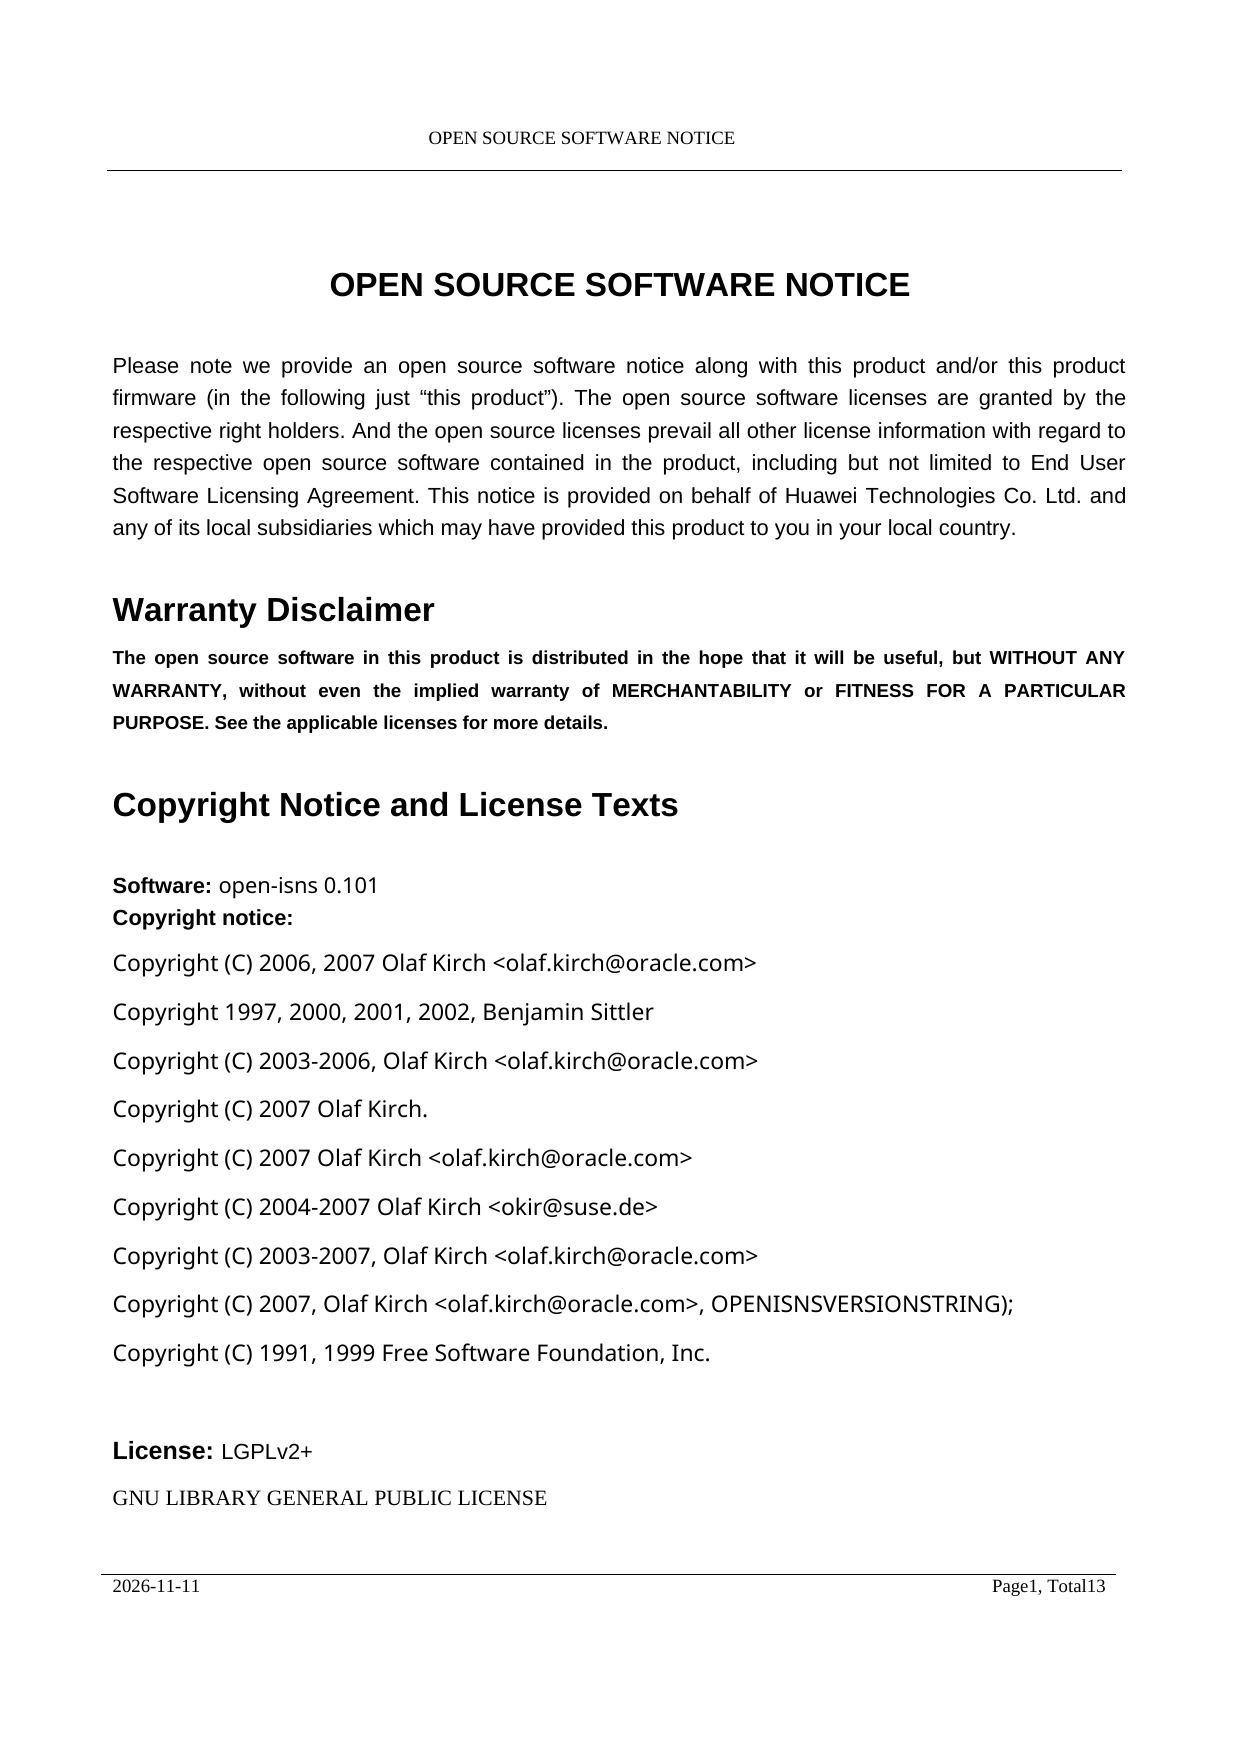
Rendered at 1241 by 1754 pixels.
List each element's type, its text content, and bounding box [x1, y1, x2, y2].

text Software: open-isns 0.101 [112, 869, 1128, 901]
text License: LGPLv2+ [112, 1434, 1128, 1467]
text Warranty Disclaimer [112, 576, 1128, 641]
text Please note we provide an open source software notice along with this product and/or this product firmware (in the following just “this product”). The open source software licenses are granted by the respective right holders. And the open source licenses prevail all other license information with regard to the respective open source software contained in the product, including but not limited to End User Software Licensing Agreement. This notice is provided on behalf of Huawei Technologies Co. Ltd. and any of its local subsidiaries which may have provided this product to you in your local country. [112, 349, 1128, 544]
text Copyright (C) 2006, 2007 Olaf Kirch <olaf.kirch@oracle.com> Copyright 1997, 2000, 2001, 2002, Benjamin Sittler Copyright (C) 2003-2006, Olaf Kirch <olaf.kirch@oracle.com> Copyright (C) 2007 Olaf Kirch. Copyright (C) 2007 Olaf Kirch <olaf.kirch@oracle.com> Copyright (C) 2004-2007 Olaf Kirch <okir@suse.de> Copyright (C) 2003-2007, Olaf Kirch <olaf.kirch@oracle.com> Copyright (C) 2007, Olaf Kirch <olaf.kirch@oracle.com>, OPENISNSVERSIONSTRING); Copyright (C) 1991, 1999 Free Software Foundation, Inc. [112, 947, 1128, 1418]
text Copyright notice: [112, 901, 1128, 934]
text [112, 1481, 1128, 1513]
text Copyright Notice and License Texts [112, 771, 1128, 836]
text OPEN SOURCE SOFTWARE NOTICE [112, 251, 1128, 316]
text The open source software in this product is distributed in the hope that it will be useful, but WITHOUT ANY WARRANTY, without even the implied warranty of MERCHANTABILITY or FITNESS FOR A PARTICULAR PURPOSE. See the applicable licenses for more details. [112, 641, 1128, 739]
